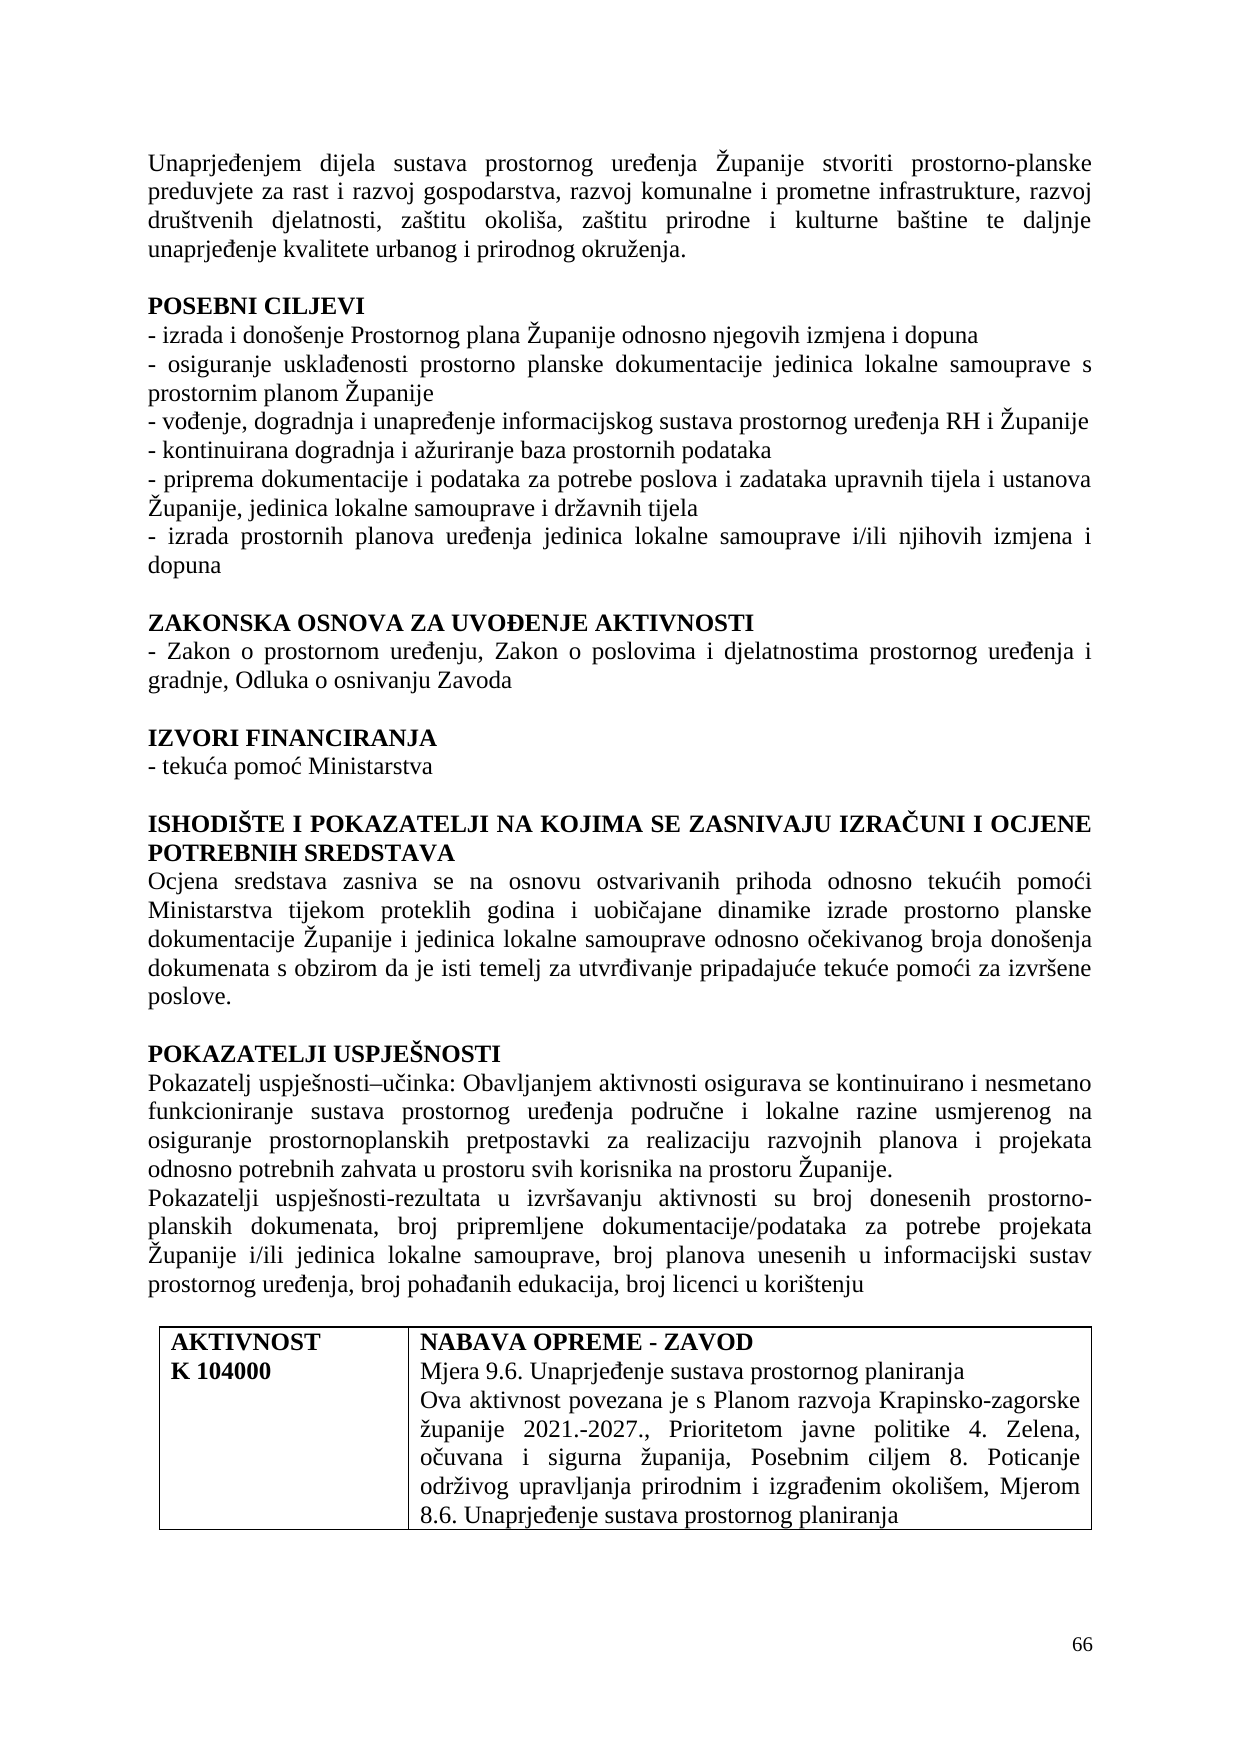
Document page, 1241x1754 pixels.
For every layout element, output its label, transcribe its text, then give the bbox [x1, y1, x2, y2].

text ISHODIŠTE I POKAZATELJI NA KOJIMA SE ZASNIVAJU IZRAČUNI I OCJENE POTREBNIH SREDSTAVA [148, 809, 1093, 866]
text Unaprjeđenjem dijela sustava prostornog uređenja Županije stvoriti prostorno-planske preduvjete za rast i razvoj gospodarstva, razvoj komunalne i prometne infrastrukture, razvoj društvenih djelatnosti, zaštitu okoliša, zaštitu prirodne i kulturne baštine te daljnje unaprjeđenje kvalitete urbanog i prirodnog okruženja. [148, 148, 1093, 263]
text - Zakon o prostornom uređenju, Zakon o poslovima i djelatnostima prostornog uređenja i gradnje, Odluka o osnivanju Zavoda [148, 636, 1093, 694]
text - kontinuirana dogradnja i ažuriranje baza prostornih podataka [148, 435, 1093, 464]
text POKAZATELJI USPJEŠNOSTI [148, 1039, 1093, 1068]
text IZVORI FINANCIRANJA [148, 723, 1093, 751]
text - izrada i donošenje Prostornog plana Županije odnosno njegovih izmjena i dopuna [148, 320, 1093, 349]
text ZAKONSKA OSNOVA ZA UVOĐENJE AKTIVNOSTI [148, 608, 1093, 636]
table_header AKTIVNOST K 104000 [160, 1328, 408, 1529]
text Pokazatelji uspješnosti-rezultata u izvršavanju aktivnosti su broj donesenih prostorno-planskih dokumenata, broj pripremljene dokumentacije/podataka za potrebe projekata Županije i/ili jedinica lokalne samouprave, broj planova unesenih u informacijski sustav prostornog uređenja, broj pohađanih edukacija, broj licenci u korištenju [148, 1183, 1093, 1298]
text - tekuća pomoć Ministarstva [148, 751, 1093, 780]
table_header NABAVA OPREME - ZAVOD Mjera 9.6. Unaprjeđenje sustava prostornog planiranja Ova aktivnost povezana je s Planom razvoja Krapinsko-zagorske županije 2021.-2027., Prioritetom javne politike 4. Zelena, očuvana i sigurna županija, Posebnim ciljem 8. Poticanje održivog upravljanja prirodnim i izgrađenim okolišem, Mjerom 8.6. Unaprjeđenje sustava prostornog planiranja [409, 1328, 1091, 1529]
text Ocjena sredstava zasniva se na osnovu ostvarivanih prihoda odnosno tekućih pomoći Ministarstva tijekom proteklih godina i uobičajane dinamike izrade prostorno planske dokumentacije Županije i jedinica lokalne samouprave odnosno očekivanog broja donošenja dokumenata s obzirom da je isti temelj za utvrđivanje pripadajuće tekuće pomoći za izvršene poslove. [148, 866, 1093, 1010]
text - osiguranje usklađenosti prostorno planske dokumentacije jedinica lokalne samouprave s prostornim planom Županije [148, 349, 1093, 406]
text Pokazatelj uspješnosti–učinka: Obavljanjem aktivnosti osigurava se kontinuirano i nesmetano funkcioniranje sustava prostornog uređenja područne i lokalne razine usmjerenog na osiguranje prostornoplanskih pretpostavki za realizaciju razvojnih planova i projekata odnosno potrebnih zahvata u prostoru svih korisnika na prostoru Županije. [148, 1068, 1093, 1183]
text - izrada prostornih planova uređenja jedinica lokalne samouprave i/ili njihovih izmjena i dopuna [148, 521, 1093, 579]
text - vođenje, dogradnja i unapređenje informacijskog sustava prostornog uređenja RH i Županije [148, 406, 1093, 435]
text - priprema dokumentacije i podataka za potrebe poslova i zadataka upravnih tijela i ustanova Županije, jedinica lokalne samouprave i državnih tijela [148, 464, 1093, 521]
text POSEBNI CILJEVI [148, 291, 1093, 320]
